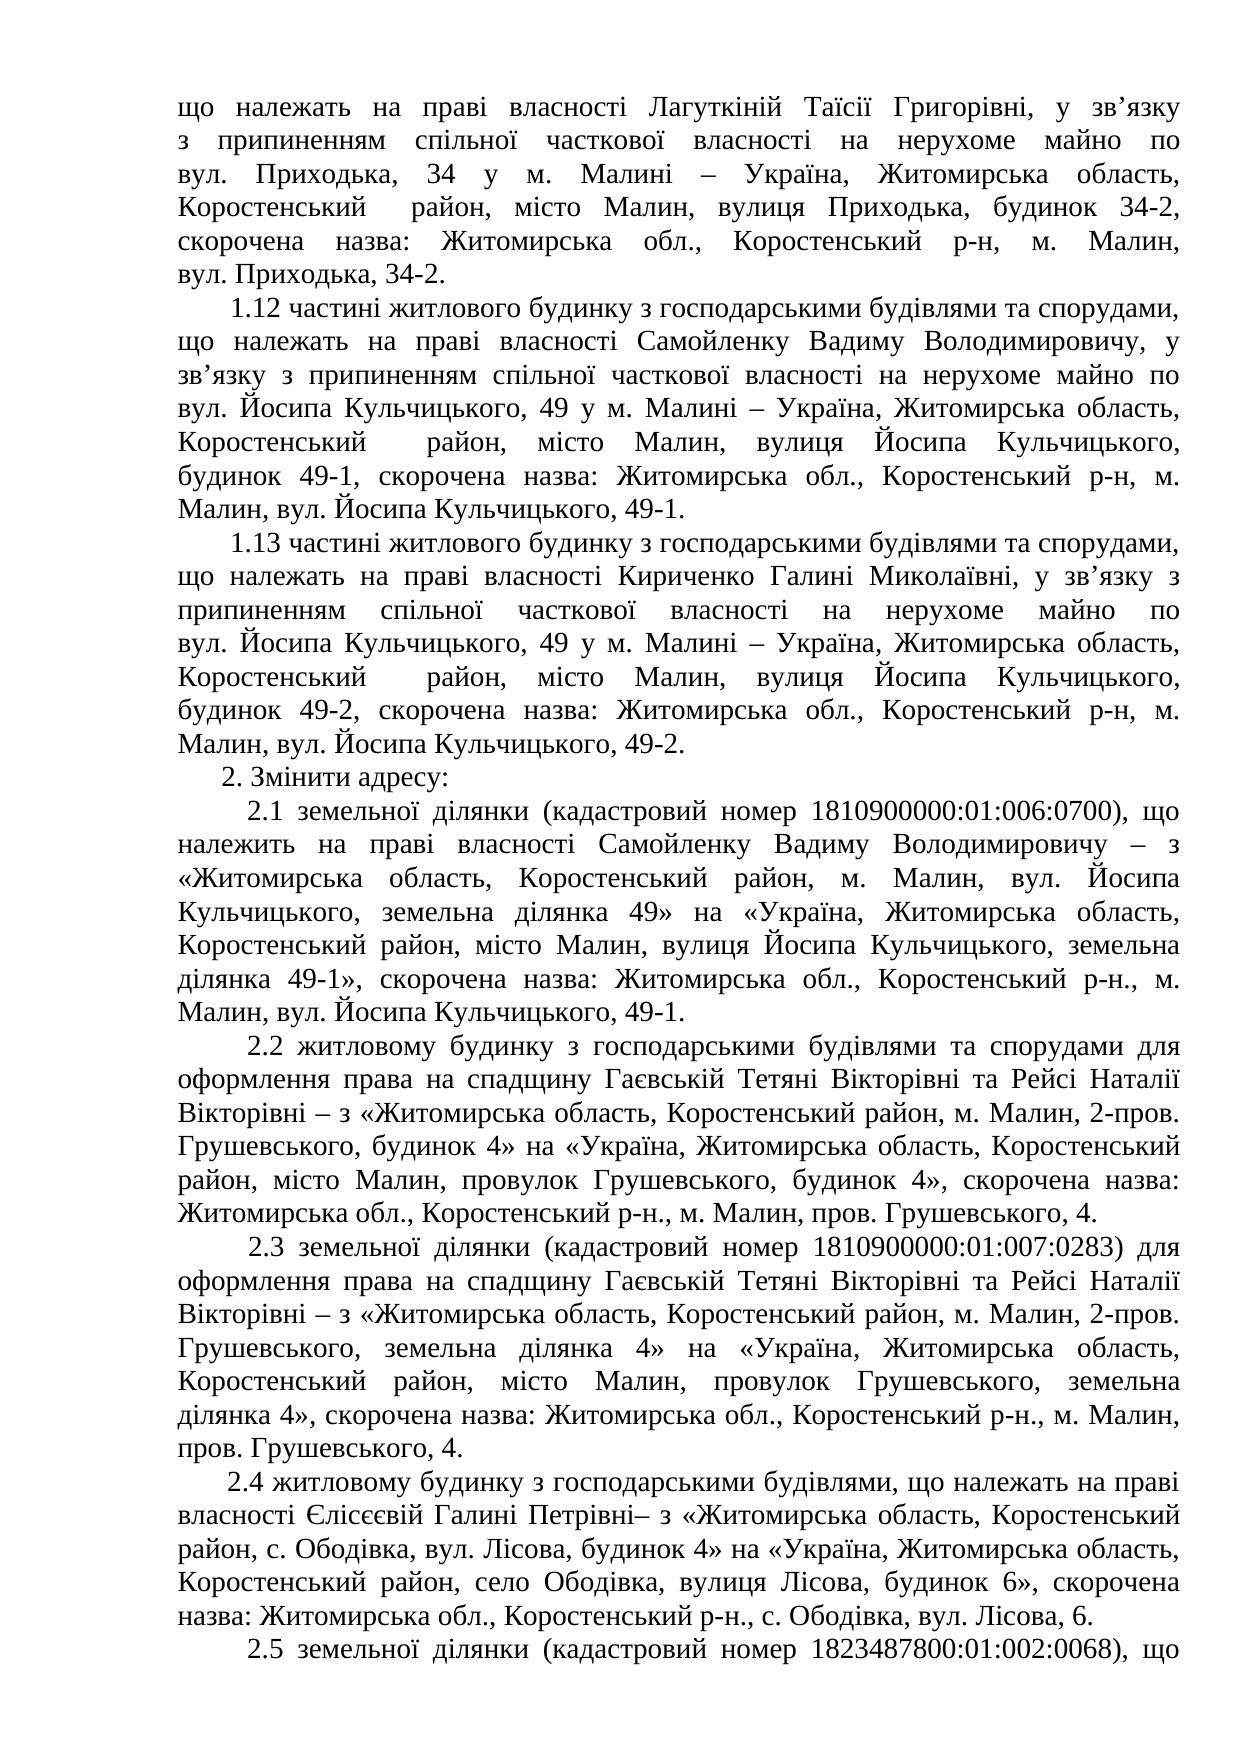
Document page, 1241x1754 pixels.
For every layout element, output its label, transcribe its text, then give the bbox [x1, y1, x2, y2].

text 1.13 частині житлового будинку з господарськими будівлями та спорудами, що належать на праві власності Кириченко Галині Миколаївні, у зв’язку з припиненням спільної часткової власності на нерухоме майно по вул. Йосипа Кульчицького, 49 у м. Малині – Україна, Житомирська область, Коростенський район, місто Малин, вулиця Йосипа Кульчицького, будинок 49-2, скорочена назва: Житомирська обл., Коростенський р-н, м. Малин, вул. Йосипа Кульчицького, 49-2. [177, 525, 1181, 759]
text 1.12 частині житлового будинку з господарськими будівлями та спорудами, що належать на праві власності Самойленку Вадиму Володимировичу, у зв’язку з припиненням спільної часткової власності на нерухоме майно по вул. Йосипа Кульчицького, 49 у м. Малині – Україна, Житомирська область, Коростенський район, місто Малин, вулиця Йосипа Кульчицького, будинок 49-1, скорочена назва: Житомирська обл., Коростенський р-н, м. Малин, вул. Йосипа Кульчицького, 49-1. [177, 290, 1181, 525]
text 2.1 земельної ділянки (кадастровий номер 1810900000:01:006:0700), що належить на праві власності Самойленку Вадиму Володимировичу – з «Житомирська область, Коростенський район, м. Малин, вул. Йосипа Кульчицького, земельна ділянка 49» на «Україна, Житомирська область, Коростенський район, місто Малин, вулиця Йосипа Кульчицького, земельна ділянка 49-1», скорочена назва: Житомирська обл., Коростенський р-н., м. Малин, вул. Йосипа Кульчицького, 49-1. [177, 793, 1181, 1028]
text 2.4 житловому будинку з господарськими будівлями, що належать на праві власності Єлісєєвій Галині Петрівні– з «Житомирська область, Коростенський район, с. Ободівка, вул. Лісова, будинок 4» на «Україна, Житомирська область, Коростенський район, село Ободівка, вулиця Лісова, будинок 6», скорочена назва: Житомирська обл., Коростенський р-н., с. Ободівка, вул. Лісова, 6. [177, 1464, 1181, 1632]
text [177, 1632, 1181, 1665]
text 2. Змінити адресу: [177, 759, 1181, 793]
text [177, 89, 1181, 290]
text 2.2 житловому будинку з господарськими будівлями та спорудами для оформлення права на спадщину Гаєвській Тетяні Вікторівні та Рейсі Наталії Вікторівні – з «Житомирська область, Коростенський район, м. Малин, 2-пров. Грушевського, будинок 4» на «Україна, Житомирська область, Коростенський район, місто Малин, провулок Грушевського, будинок 4», скорочена назва: Житомирська обл., Коростенський р-н., м. Малин, пров. Грушевського, 4. [177, 1028, 1181, 1229]
text 2.3 земельної ділянки (кадастровий номер 1810900000:01:007:0283) для оформлення права на спадщину Гаєвській Тетяні Вікторівні та Рейсі Наталії Вікторівні – з «Житомирська область, Коростенський район, м. Малин, 2-пров. Грушевського, земельна ділянка 4» на «Україна, Житомирська область, Коростенський район, місто Малин, провулок Грушевського, земельна ділянка 4», скорочена назва: Житомирська обл., Коростенський р-н., м. Малин, пров. Грушевського, 4. [177, 1229, 1181, 1464]
